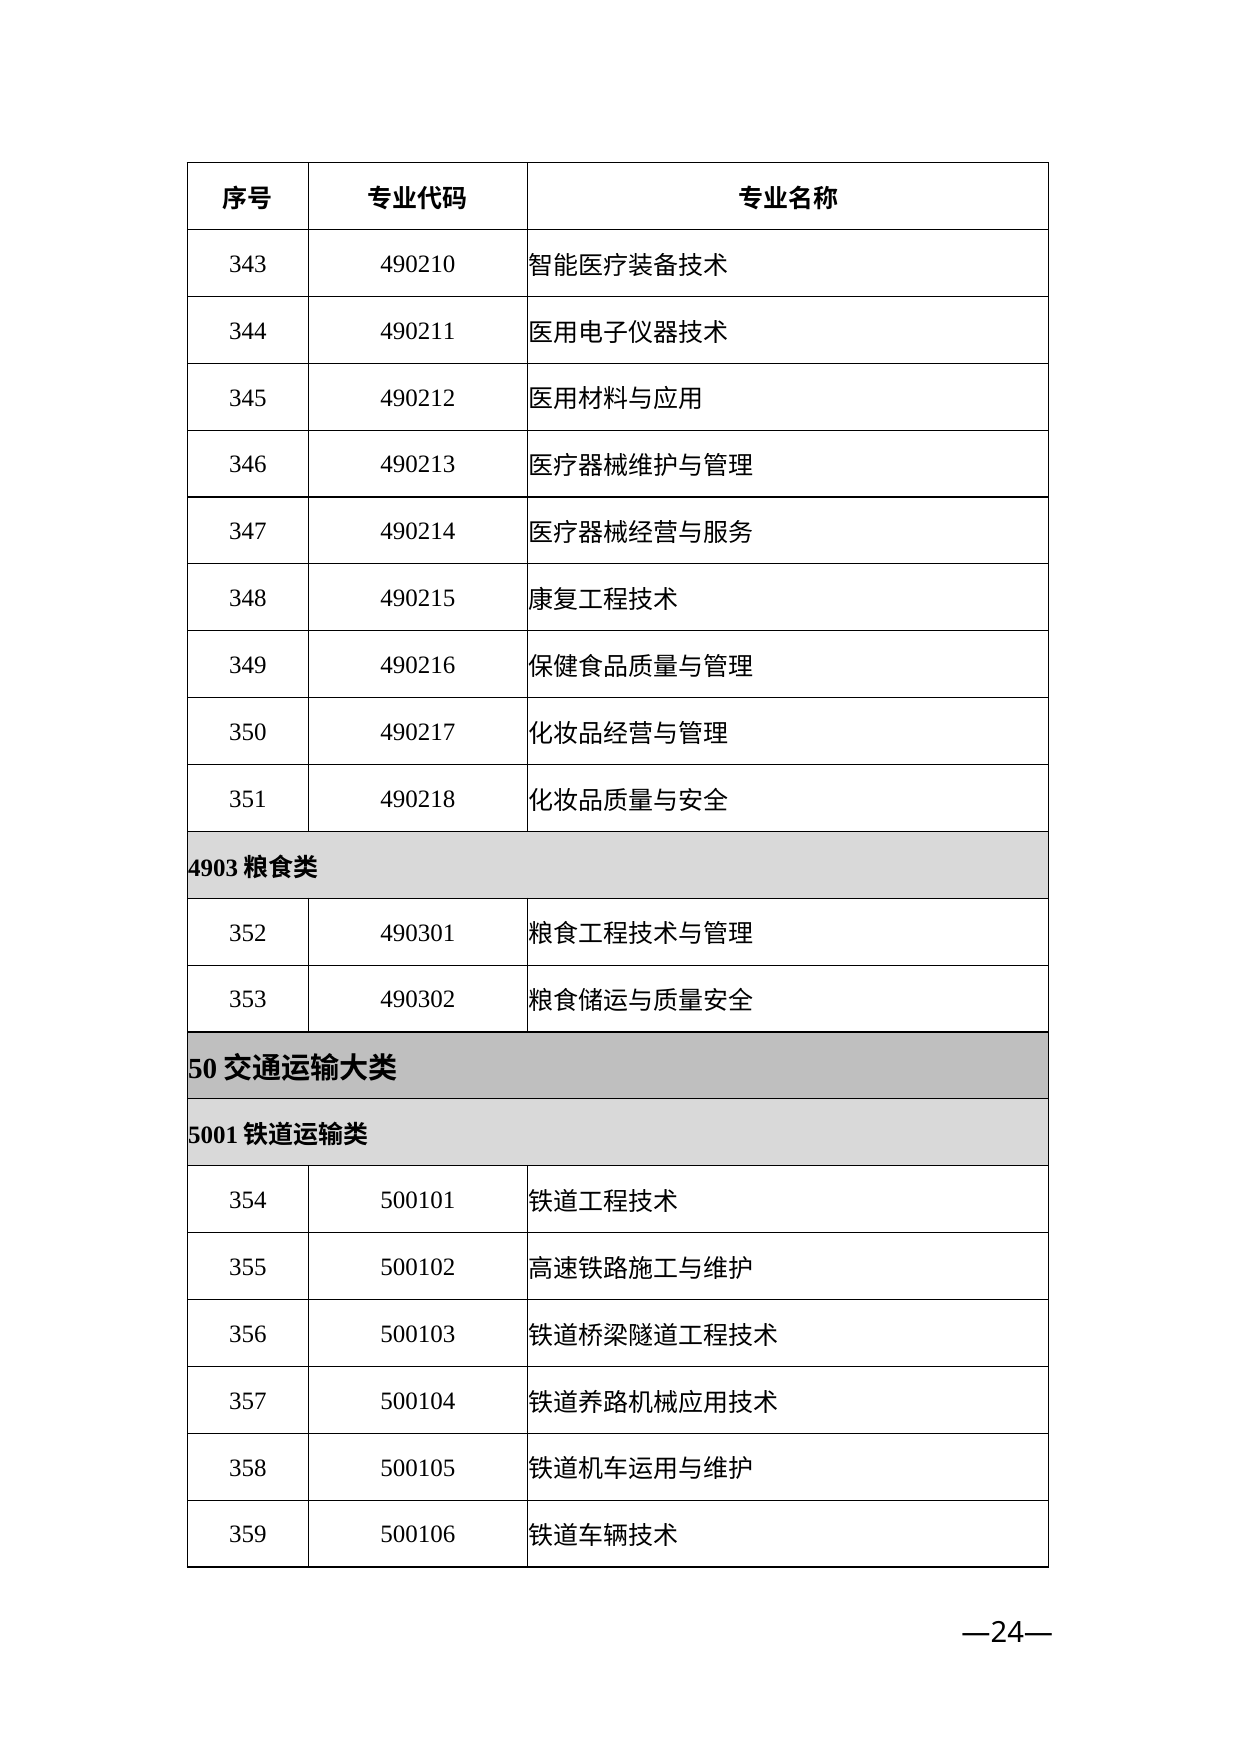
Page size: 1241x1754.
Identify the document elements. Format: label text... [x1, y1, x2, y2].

table_cell 铁道养路机械应用技术 [528, 1367, 1048, 1433]
table_cell 铁道工程技术 [528, 1166, 1048, 1232]
table_cell 353 [188, 966, 308, 1031]
table_cell 500101 [309, 1166, 527, 1232]
table_cell 490217 [309, 698, 527, 764]
table_cell 346 [188, 431, 308, 496]
table_cell 356 [188, 1300, 308, 1366]
table_cell 347 [188, 498, 308, 563]
table_cell 化妆品经营与管理 [528, 698, 1048, 764]
table_cell 490212 [309, 364, 527, 429]
table_cell 490214 [309, 498, 527, 563]
table_cell 349 [188, 631, 308, 697]
table_cell 4903粮食类 [188, 832, 1048, 898]
table_cell 352 [188, 899, 308, 964]
table_cell 铁道车辆技术 [528, 1501, 1048, 1566]
table_cell 490302 [309, 966, 527, 1031]
table_cell 357 [188, 1367, 308, 1433]
table_cell 490218 [309, 765, 527, 831]
table_cell 医用电子仪器技术 [528, 297, 1048, 363]
table_cell 350 [188, 698, 308, 764]
table_cell 智能医疗装备技术 [528, 230, 1048, 296]
table_cell 351 [188, 765, 308, 831]
table_cell 粮食储运与质量安全 [528, 966, 1048, 1031]
table_cell 490213 [309, 431, 527, 496]
table_header 专业代码 [309, 163, 527, 229]
table_cell 500102 [309, 1233, 527, 1299]
table_header 专业名称 [528, 163, 1048, 229]
table_cell 保健食品质量与管理 [528, 631, 1048, 697]
table_cell 354 [188, 1166, 308, 1232]
table_cell 铁道机车运用与维护 [528, 1434, 1048, 1499]
table_cell 490215 [309, 564, 527, 630]
table_cell 348 [188, 564, 308, 630]
table_cell 490301 [309, 899, 527, 964]
table_cell 490210 [309, 230, 527, 296]
table_cell 359 [188, 1501, 308, 1566]
table_cell 5001铁道运输类 [188, 1099, 1048, 1165]
table_cell 344 [188, 297, 308, 363]
table_cell 500103 [309, 1300, 527, 1366]
table_cell 343 [188, 230, 308, 296]
table_cell 500105 [309, 1434, 527, 1499]
table_cell 355 [188, 1233, 308, 1299]
table_cell 345 [188, 364, 308, 429]
table_cell 50交通运输大类 [188, 1033, 1048, 1098]
table_cell 化妆品质量与安全 [528, 765, 1048, 831]
table_header 序号 [188, 163, 308, 229]
table_cell 医疗器械经营与服务 [528, 498, 1048, 563]
table_cell 高速铁路施工与维护 [528, 1233, 1048, 1299]
table_cell 358 [188, 1434, 308, 1499]
table_cell 医疗器械维护与管理 [528, 431, 1048, 496]
table_cell 490211 [309, 297, 527, 363]
table_cell 500106 [309, 1501, 527, 1566]
table_cell 铁道桥梁隧道工程技术 [528, 1300, 1048, 1366]
table_cell 490216 [309, 631, 527, 697]
table_cell 500104 [309, 1367, 527, 1433]
table_cell 粮食工程技术与管理 [528, 899, 1048, 964]
table_cell 医用材料与应用 [528, 364, 1048, 429]
table_cell 康复工程技术 [528, 564, 1048, 630]
